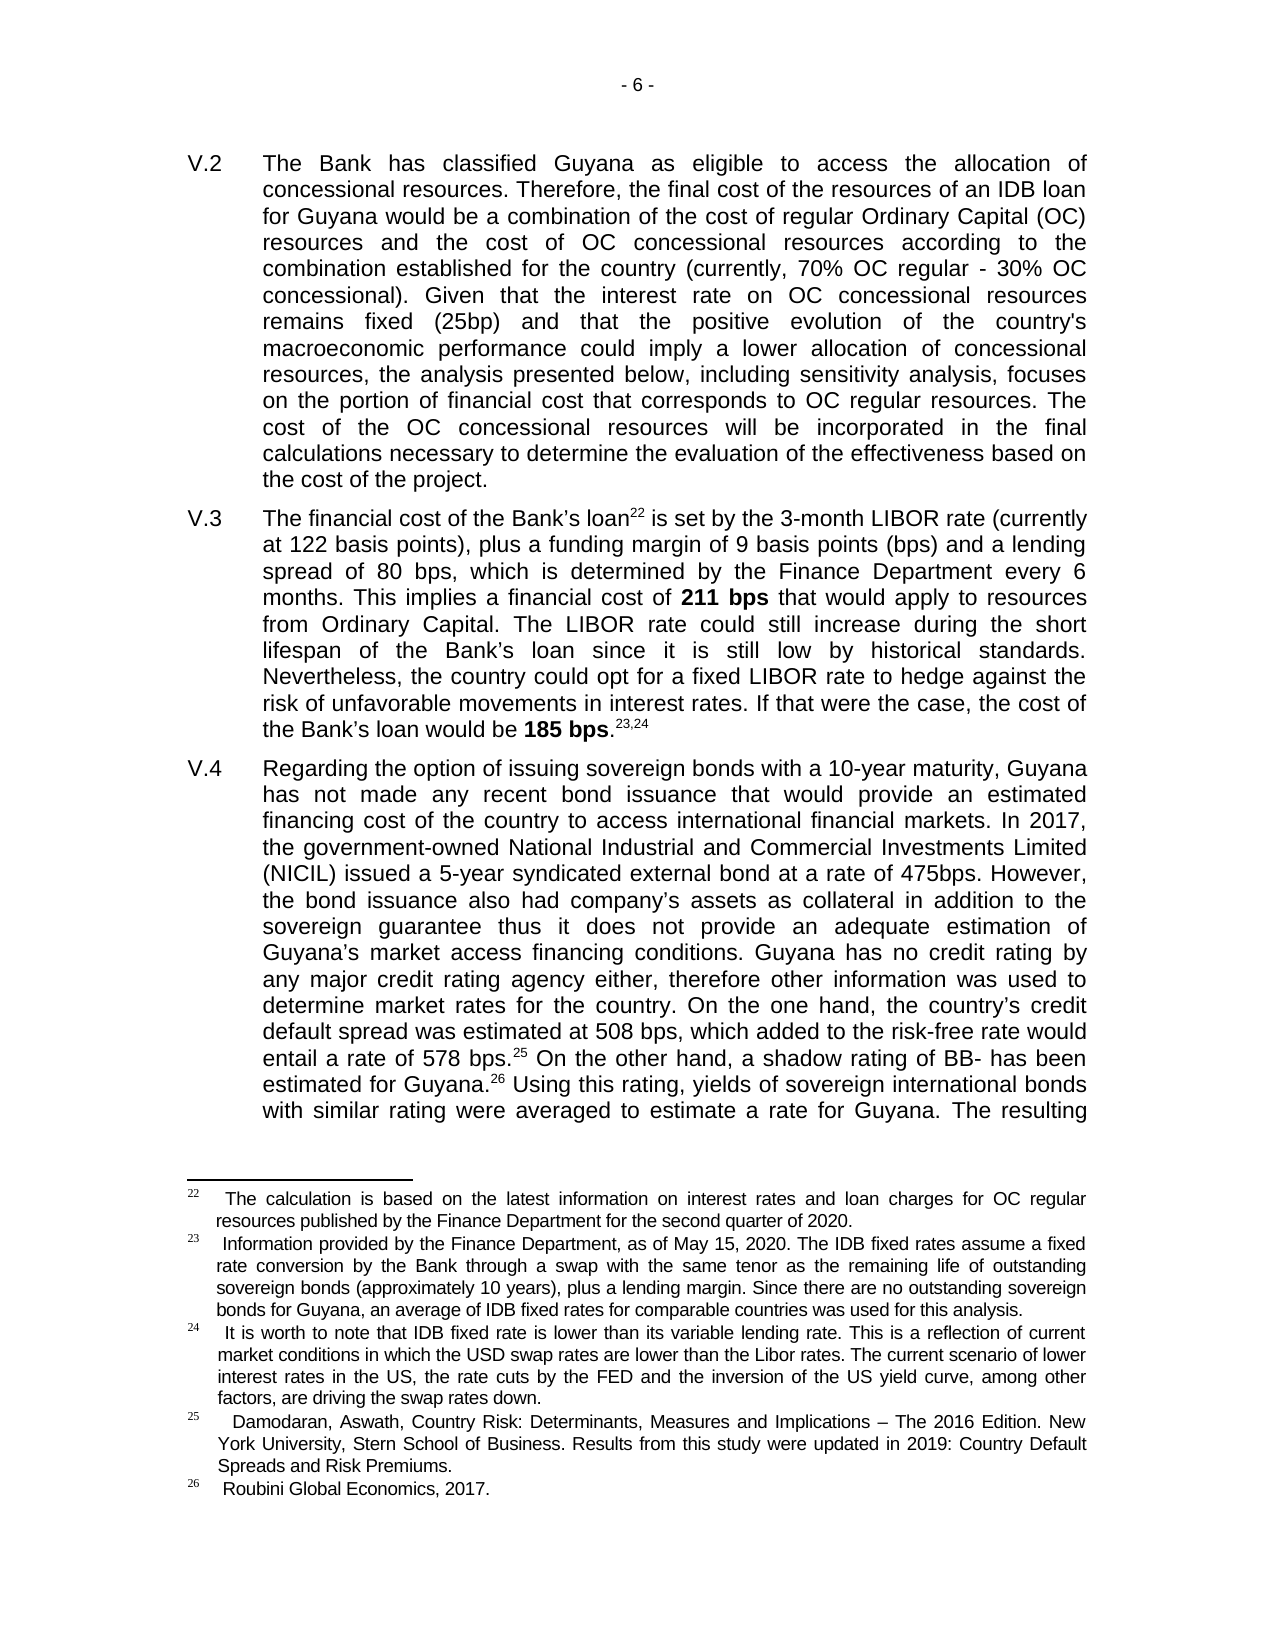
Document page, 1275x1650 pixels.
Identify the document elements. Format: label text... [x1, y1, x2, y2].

text Regarding the option of issuing sovereign bonds with a 10-year maturity, Guyana has not made any recent bond issuance that would provide an estimated financing cost of the country to access international financial markets. In 2017, the government-owned National Industrial and Commercial Investments Limited (NICIL) issued a 5-year syndicated external bond at a rate of 475bps. However, the bond issuance also had company’s assets as collateral in addition to the sovereign guarantee thus it does not provide an adequate estimation of Guyana’s market access financing conditions. Guyana has no credit rating by any major credit rating agency either, therefore other information was used to determine market rates for the country. On the one hand, the country’s credit default spread was estimated at 508 bps, which added to the risk-free rate would entail a rate of 578 bps. On the other hand, a shadow rating of BB- has been estimated for Guyana. Using this rating, yields of sovereign international bonds with similar rating were averaged to estimate a rate for Guyana. The resulting comparable rate is 553 bps. This is the rate used as a conservative estimation for the purposes of this study which is to estimate IDB loan’s cost-efficiency. [187, 755, 1087, 1124]
text The financial cost of the Bank’s loan is set by the 3-month LIBOR rate (currently at 122 basis points), plus a funding margin of 9 basis points (bps) and a lending spread of 80 bps, which is determined by the Finance Department every 6 months. This implies a financial cost of 211 bps that would apply to resources from Ordinary Capital. The LIBOR rate could still increase during the short lifespan of the Bank’s loan since it is still low by historical standards. Nevertheless, the country could opt for a fixed LIBOR rate to hedge against the risk of unfavorable movements in interest rates. If that were the case, the cost of the Bank’s loan would be 185 bps., [187, 505, 1087, 742]
text The Bank has classified Guyana as eligible to access the allocation of concessional resources. Therefore, the final cost of the resources of an IDB loan for Guyana would be a combination of the cost of regular Ordinary Capital (OC) resources and the cost of OC concessional resources according to the combination established for the country (currently, 70% OC regular - 30% OC concessional). Given that the interest rate on OC concessional resources remains fixed (25bp) and that the positive evolution of the country's macroeconomic performance could imply a lower allocation of concessional resources, the analysis presented below, including sensitivity analysis, focuses on the portion of financial cost that corresponds to OC regular resources. The cost of the OC concessional resources will be incorporated in the final calculations necessary to determine the evaluation of the effectiveness based on the cost of the project. [187, 150, 1087, 493]
